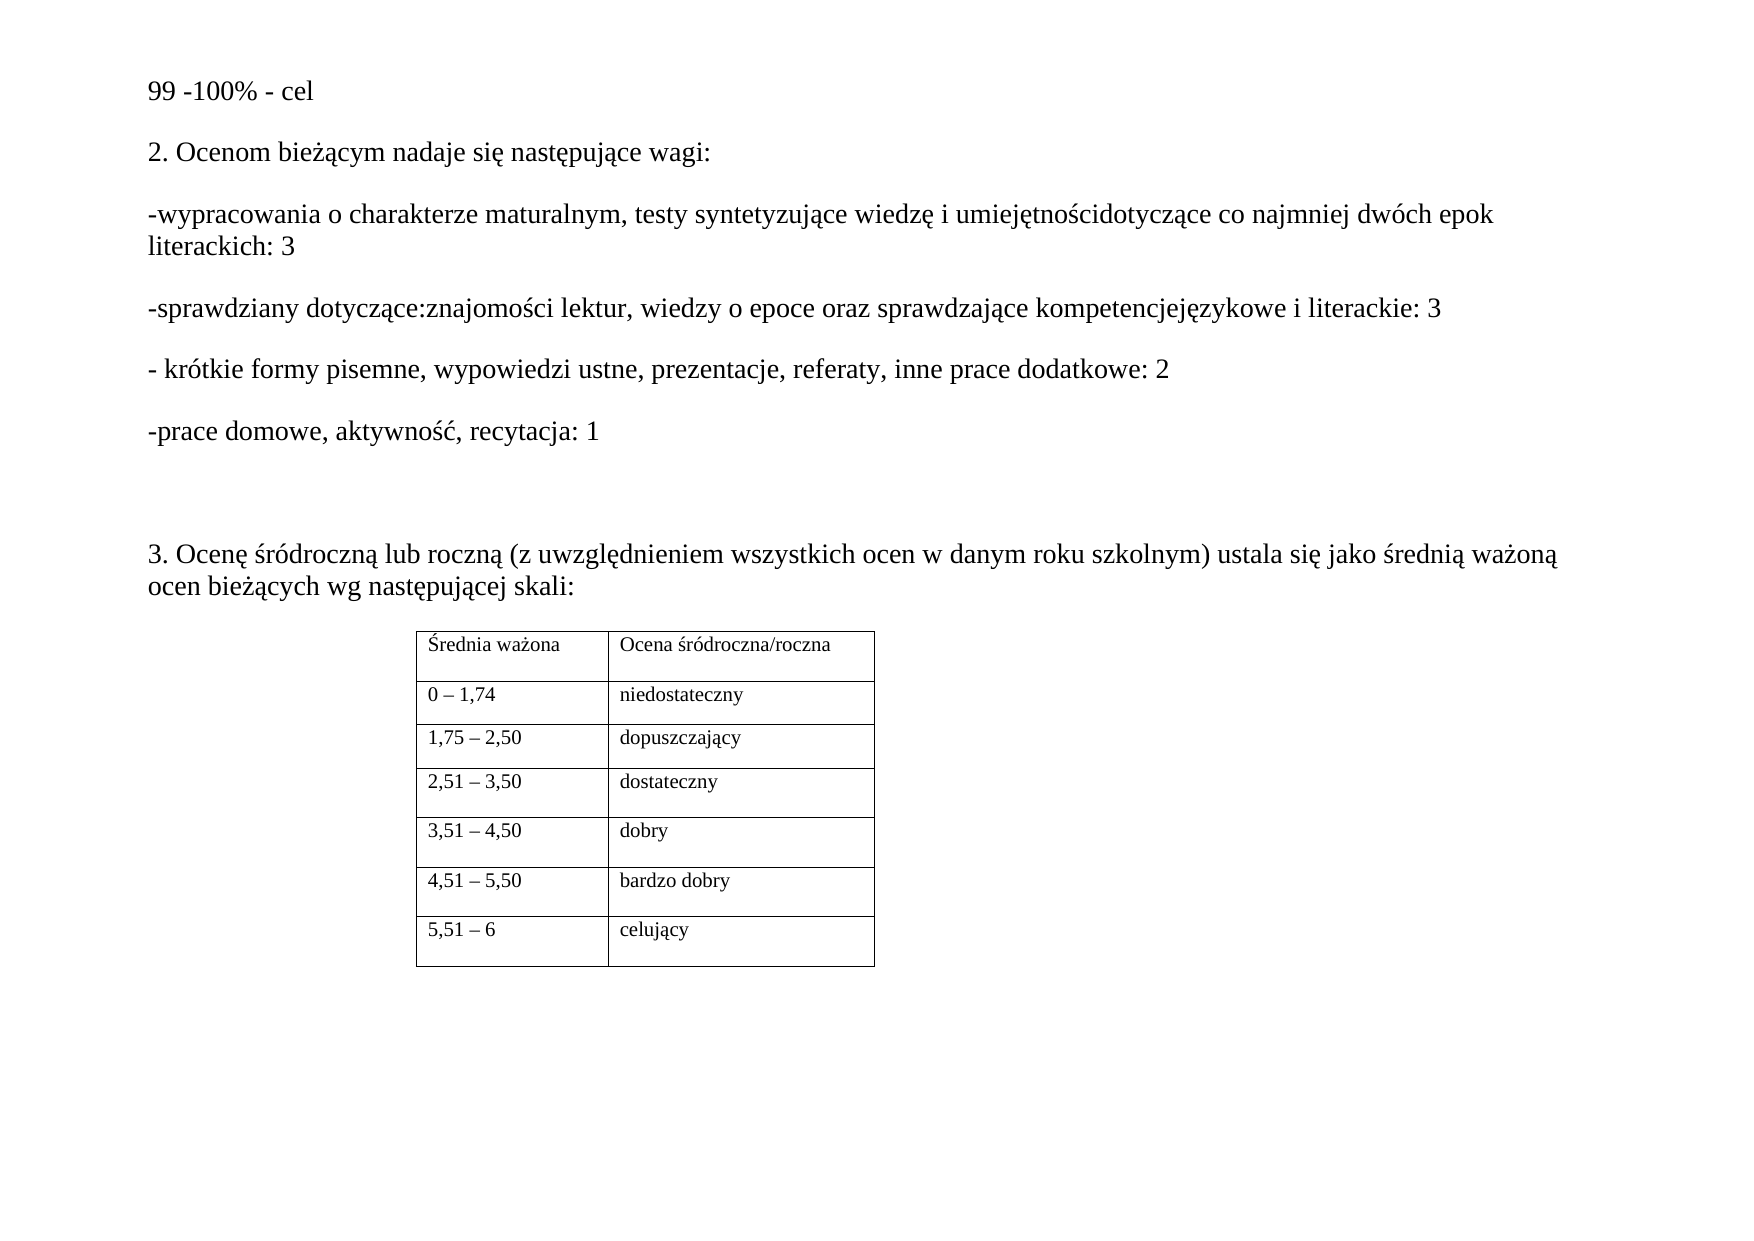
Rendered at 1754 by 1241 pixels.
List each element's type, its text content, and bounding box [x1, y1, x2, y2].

table_cell celujący [609, 917, 874, 966]
text -prace domowe, aktywność, recytacja: 1 [148, 414, 1606, 446]
table_cell dostateczny [609, 769, 874, 817]
table_cell 5,51 – 6 [417, 917, 608, 966]
table_cell dobry [609, 818, 874, 867]
table_cell 4,51 – 5,50 [417, 868, 608, 916]
text 3. Ocenę śródroczną lub roczną (z uwzględnieniem wszystkich ocen w danym roku szkolnym) ustala się jako średnią ważoną ocen bieżących wg następującej skali: [148, 537, 1606, 602]
table_cell bardzo dobry [609, 868, 874, 916]
text 2. Ocenom bieżącym nadaje się następujące wagi: [148, 135, 1606, 168]
table_cell 3,51 – 4,50 [417, 818, 608, 867]
text -sprawdziany dotyczące:znajomości lektur, wiedzy o epoce oraz sprawdzające kompetencjejęzykowe i literackie: 3 [148, 291, 1606, 323]
table_header Ocena śródroczna/roczna [609, 632, 874, 681]
table_cell 1,75 – 2,50 [417, 725, 608, 768]
table_cell niedostateczny [609, 682, 874, 724]
table_cell 2,51 – 3,50 [417, 769, 608, 817]
table_cell dopuszczający [609, 725, 874, 768]
text -wypracowania o charakterze maturalnym, testy syntetyzujące wiedzę i umiejętnościdotyczące co najmniej dwóch epok literackich: 3 [148, 197, 1606, 262]
text - krótkie formy pisemne, wypowiedzi ustne, prezentacje, referaty, inne prace dodatkowe: 2 [148, 352, 1606, 385]
text 99 -100% - cel [148, 74, 1606, 106]
table_header Średnia ważona [417, 632, 608, 681]
table_cell 0 – 1,74 [417, 682, 608, 724]
